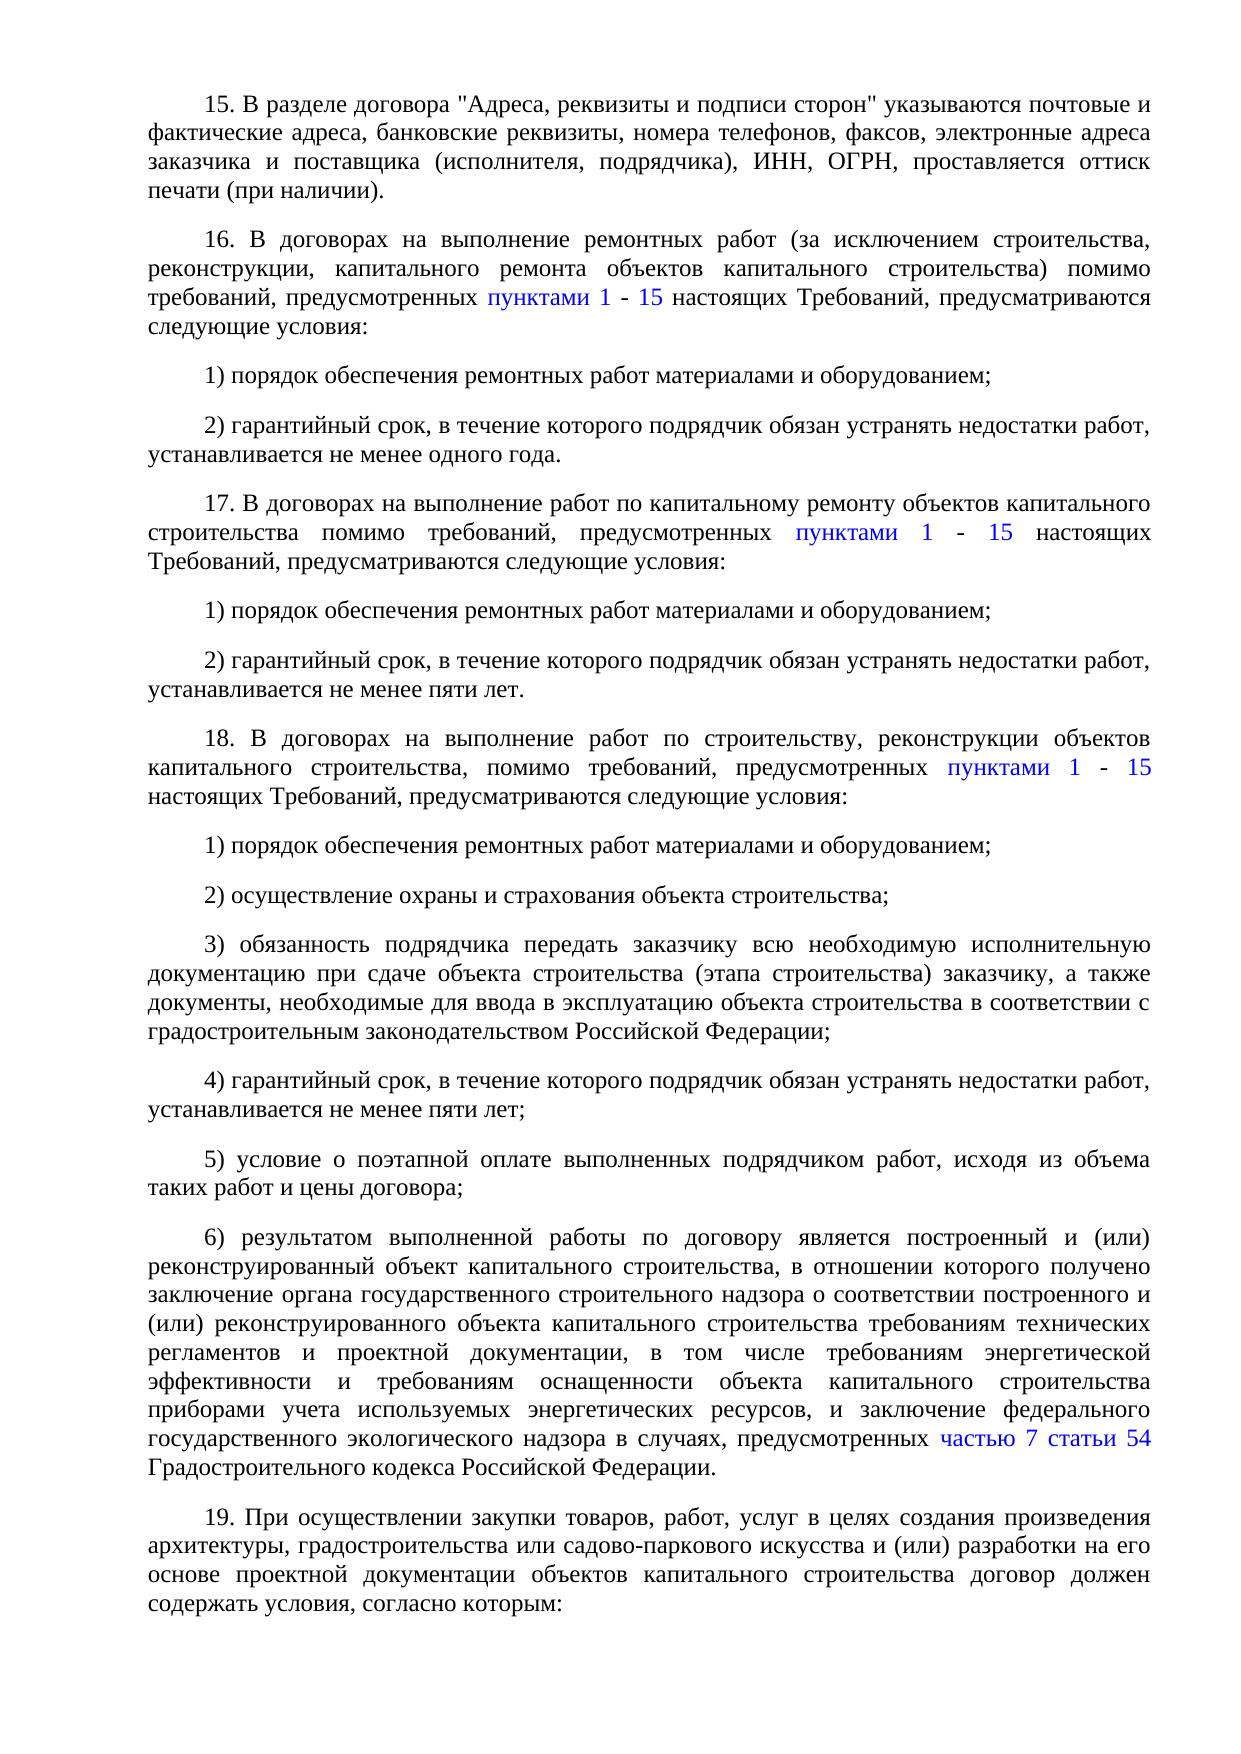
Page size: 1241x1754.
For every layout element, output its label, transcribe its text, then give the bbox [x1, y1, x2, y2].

text 2) осуществление охраны и страхования объекта строительства; [148, 880, 1152, 909]
text 5) условие о поэтапной оплате выполненных подрядчиком работ, исходя из объема таких работ и цены договора; [148, 1144, 1152, 1201]
text 3) обязанность подрядчика передать заказчику всю необходимую исполнительную документацию при сдаче объекта строительства (этапа строительства) заказчику, а также документы, необходимые для ввода в эксплуатацию объекта строительства в соответствии с градостроительным законодательством Российской Федерации; [148, 929, 1152, 1044]
text 18. В договорах на выполнение работ по строительству, реконструкции объектов капитального строительства, помимо требований, предусмотренных пунктами 1 - 15 настоящих Требований, предусматриваются следующие условия: [148, 723, 1152, 809]
text 1) порядок обеспечения ремонтных работ материалами и оборудованием; [148, 830, 1152, 859]
text 16. В договорах на выполнение ремонтных работ (за исключением строительства, реконструкции, капитального ремонта объектов капитального строительства) помимо требований, предусмотренных пунктами 1 - 15 настоящих Требований, предусматриваются следующие условия: [148, 224, 1152, 339]
text 1) порядок обеспечения ремонтных работ материалами и оборудованием; [148, 595, 1152, 624]
text 17. В договорах на выполнение работ по капитальному ремонту объектов капитального строительства помимо требований, предусмотренных пунктами 1 - 15 настоящих Требований, предусматриваются следующие условия: [148, 488, 1152, 574]
text 15. В разделе договора "Адреса, реквизиты и подписи сторон" указываются почтовые и фактические адреса, банковские реквизиты, номера телефонов, факсов, электронные адреса заказчика и поставщика (исполнителя, подрядчика), ИНН, ОГРН, проставляется оттиск печати (при наличии). [148, 89, 1152, 204]
text 4) гарантийный срок, в течение которого подрядчик обязан устранять недостатки работ, устанавливается не менее пяти лет; [148, 1065, 1152, 1123]
text 19. При осуществлении закупки товаров, работ, услуг в целях создания произведения архитектуры, градостроительства или садово-паркового искусства и (или) разработки на его основе проектной документации объектов капитального строительства договор должен содержать условия, согласно которым: [148, 1502, 1152, 1617]
text 2) гарантийный срок, в течение которого подрядчик обязан устранять недостатки работ, устанавливается не менее пяти лет. [148, 645, 1152, 702]
text 2) гарантийный срок, в течение которого подрядчик обязан устранять недостатки работ, устанавливается не менее одного года. [148, 410, 1152, 467]
text 6) результатом выполненной работы по договору является построенный и (или) реконструированный объект капитального строительства, в отношении которого получено заключение органа государственного строительного надзора о соответствии построенного и (или) реконструированного объекта капитального строительства требованиям технических регламентов и проектной документации, в том числе требованиям энергетической эффективности и требованиям оснащенности объекта капитального строительства приборами учета используемых энергетических ресурсов, и заключение федерального государственного экологического надзора в случаях, предусмотренных частью 7 статьи 54 Градостроительного кодекса Российской Федерации. [148, 1222, 1152, 1481]
text 1) порядок обеспечения ремонтных работ материалами и оборудованием; [148, 360, 1152, 389]
